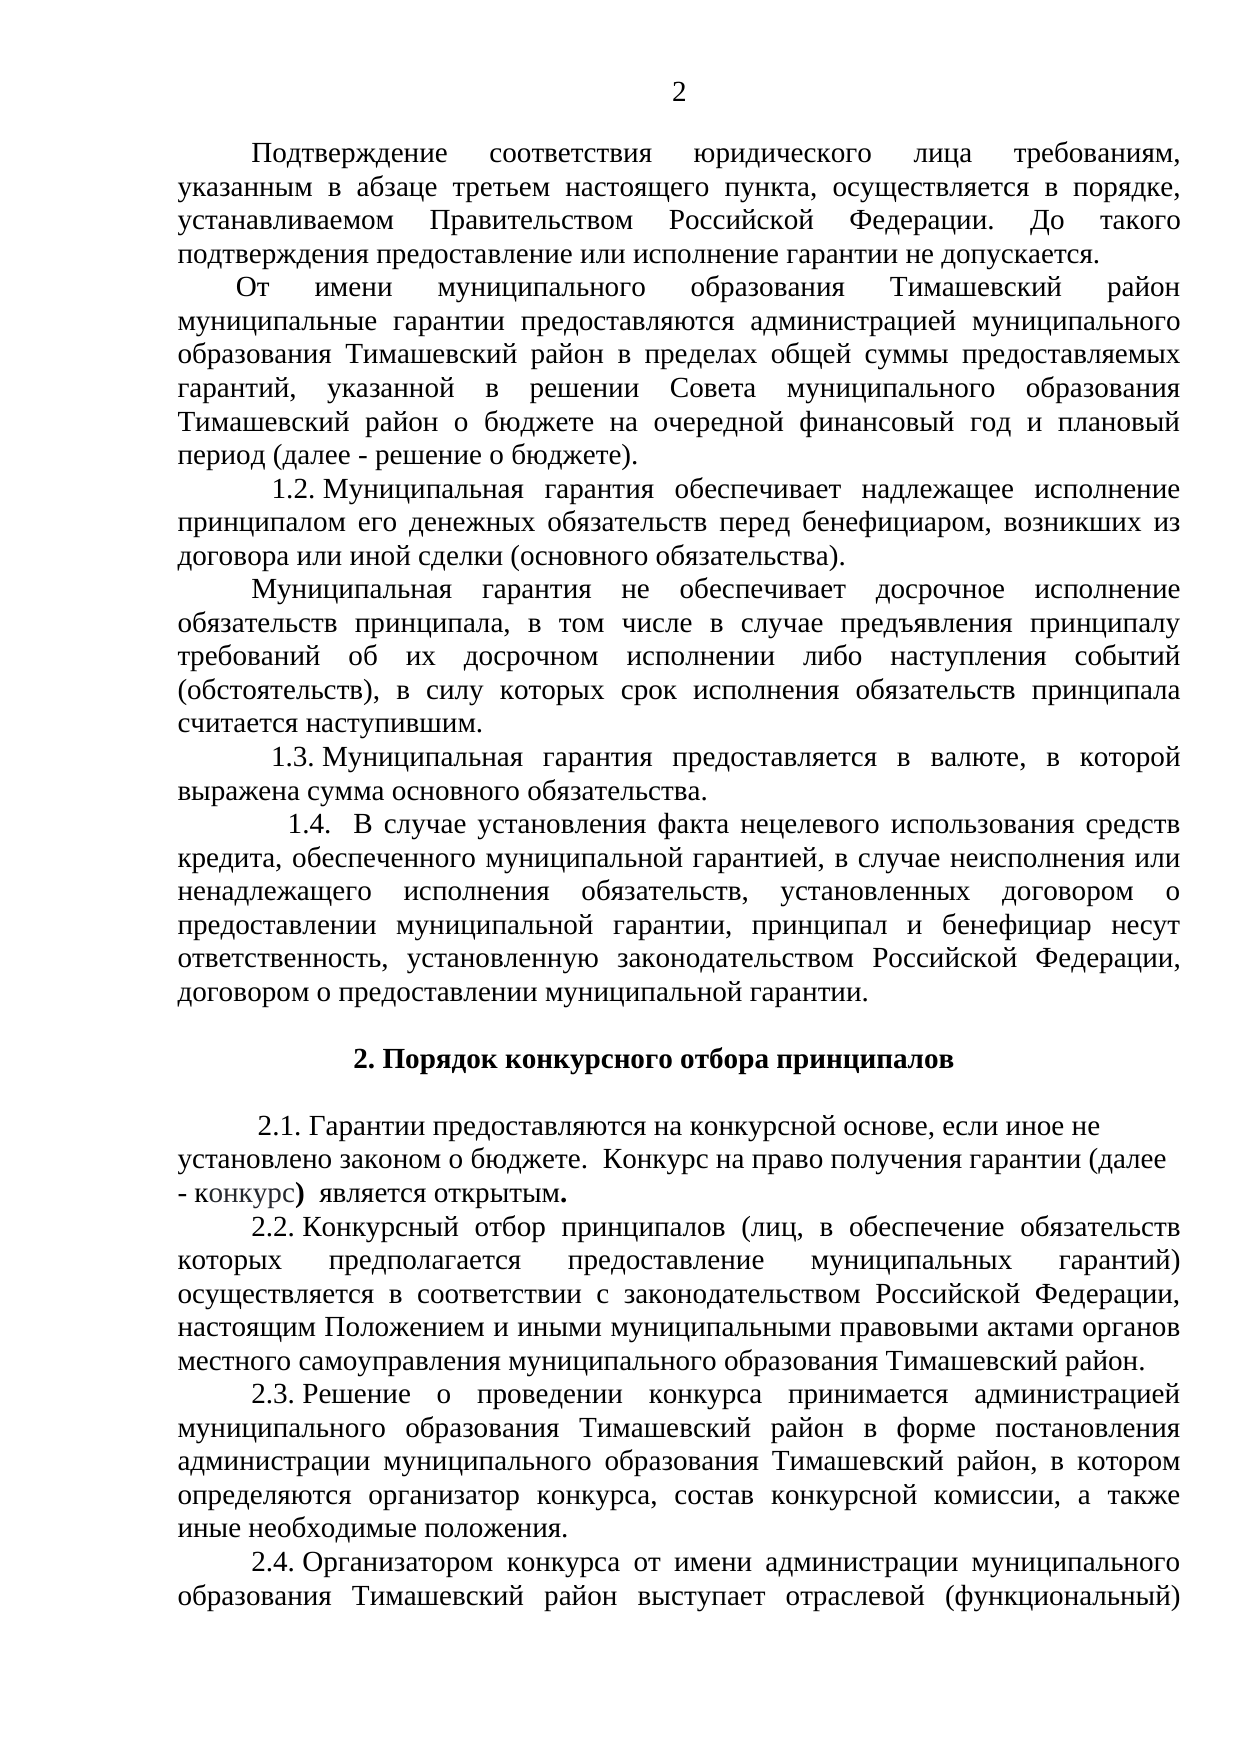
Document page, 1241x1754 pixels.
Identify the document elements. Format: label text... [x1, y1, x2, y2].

text От имени муниципального образования Тимашевский район муниципальные гарантии предоставляются администрацией муниципального образования Тимашевский район в пределах общей суммы предоставляемых гарантий, указанной в решении Совета муниципального образования Тимашевский район о бюджете на очередной финансовый год и плановый период (далее - решение о бюджете). [177, 269, 1181, 471]
text Подтверждение соответствия юридического лица требованиям, указанным в абзаце третьем настоящего пункта, осуществляется в порядке, устанавливаемом Правительством Российской Федерации. До такого подтверждения предоставление или исполнение гарантии не допускается. [177, 135, 1181, 269]
text 2.3. Решение о проведении конкурса принимается администрацией муниципального образования Тимашевский район в форме постановления администрации муниципального образования Тимашевский район, в котором определяются организатор конкурса, состав конкурсной комиссии, а также иные необходимые положения. [177, 1376, 1181, 1544]
text 1.3. Муниципальная гарантия предоставляется в валюте, в которой выражена сумма основного обязательства. [177, 739, 1181, 806]
text Муниципальная гарантия не обеспечивает досрочное исполнение обязательств принципала, в том числе в случае предъявления принципалу требований об их досрочном исполнении либо наступления событий (обстоятельств), в силу которых срок исполнения обязательств принципала считается наступившим. [177, 571, 1181, 739]
text 2.1. Гарантии предоставляются на конкурсной основе, если иное не установлено законом о бюджете. Конкурс на право получения гарантии (далее - конкурс) является открытым. [177, 1108, 1181, 1209]
text 1.2. Муниципальная гарантия обеспечивает надлежащее исполнение принципалом его денежных обязательств перед бенефициаром, возникших из договора или иной сделки (основного обязательства). [177, 471, 1181, 571]
text 2. Порядок конкурсного отбора принципалов [177, 1041, 1181, 1074]
text 2.2. Конкурсный отбор принципалов (лиц, в обеспечение обязательств которых предполагается предоставление муниципальных гарантий) осуществляется в соответствии с законодательством Российской Федерации, настоящим Положением и иными муниципальными правовыми актами органов местного самоуправления муниципального образования Тимашевский район. [177, 1209, 1181, 1376]
text 1.4. В случае установления факта нецелевого использования средств кредита, обеспеченного муниципальной гарантией, в случае неисполнения или ненадлежащего исполнения обязательств, установленных договором о предоставлении муниципальной гарантии, принципал и бенефициар несут ответственность, установленную законодательством Российской Федерации, договором о предоставлении муниципальной гарантии. [177, 806, 1181, 1007]
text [177, 1544, 1181, 1611]
